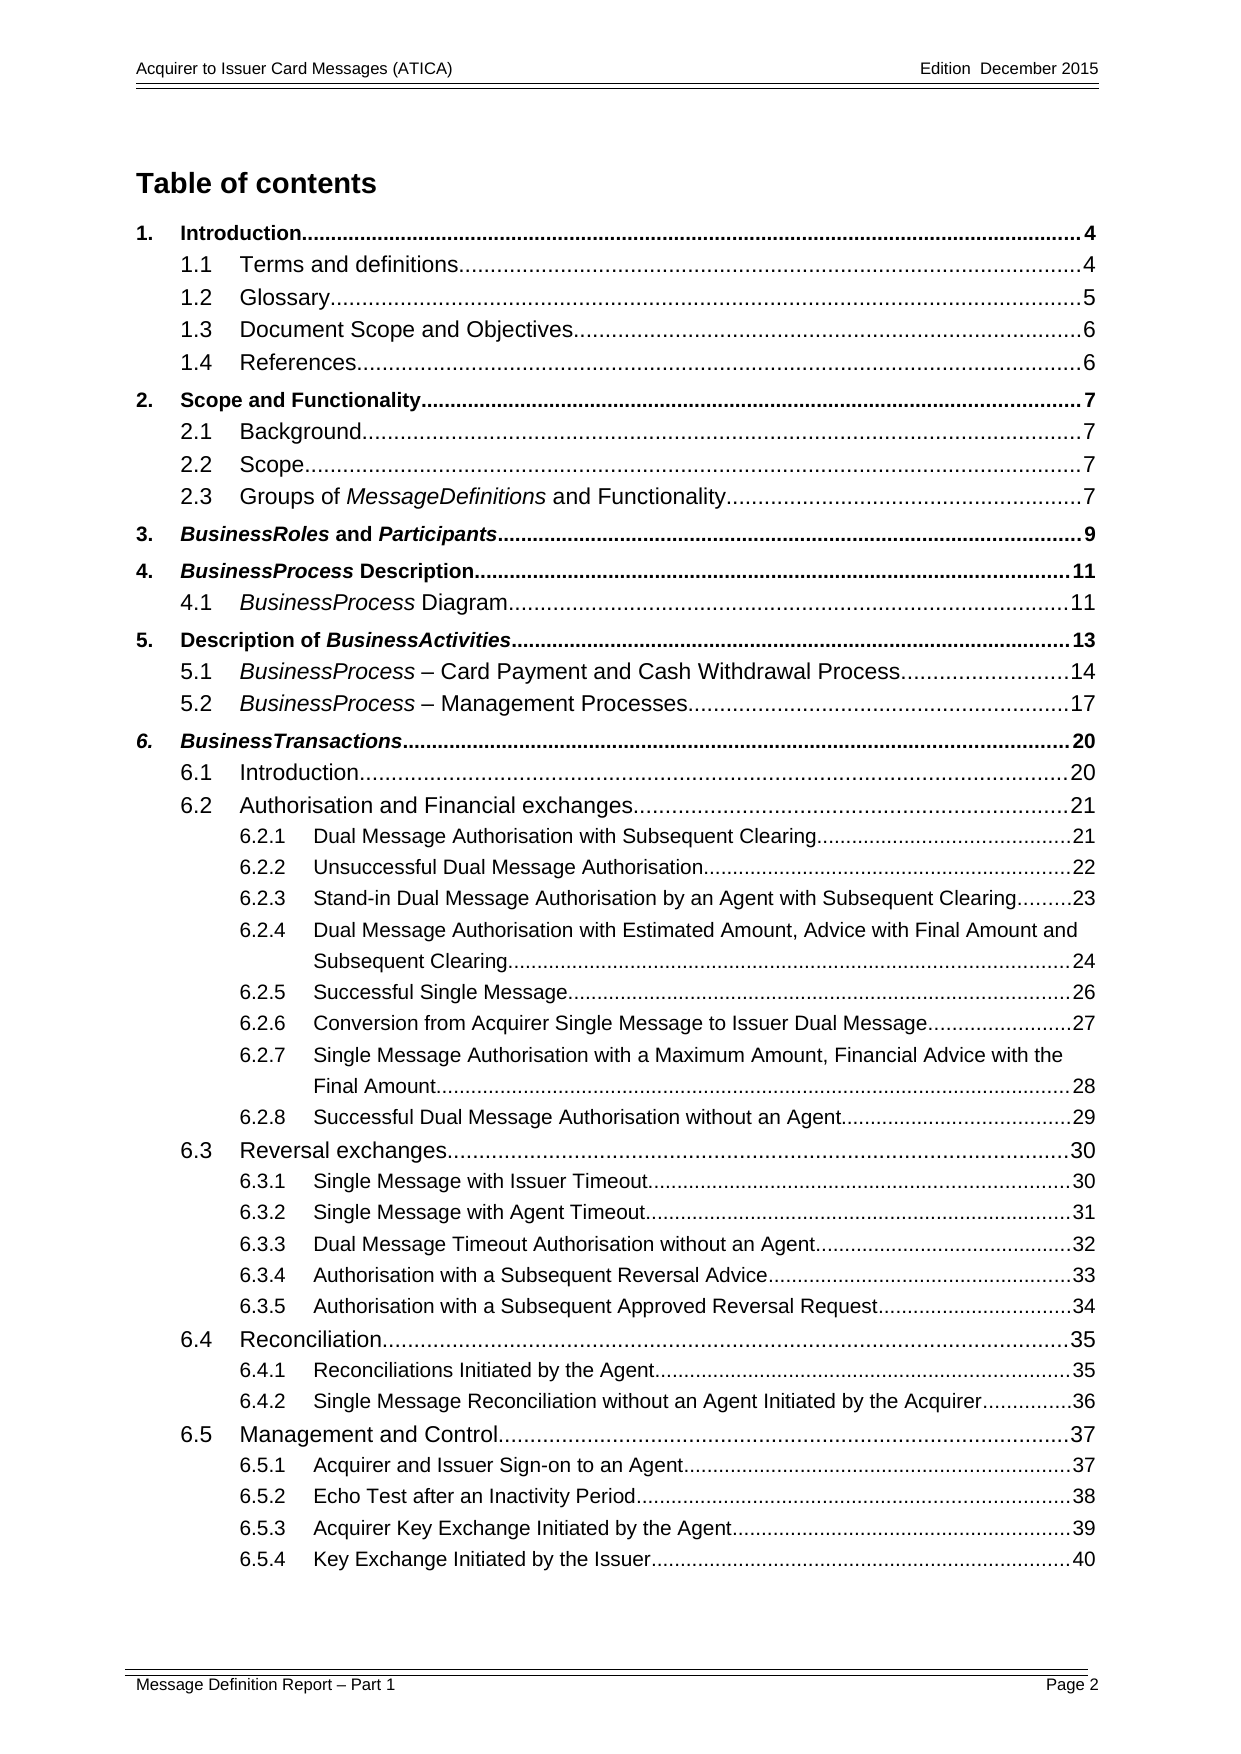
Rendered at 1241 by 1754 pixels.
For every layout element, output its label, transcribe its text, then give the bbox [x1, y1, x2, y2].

text 6.3.5 Authorisation with a Subsequent Approved Reversal Request 34 [239, 1288, 1104, 1320]
text 1.2 Glossary 5 [180, 284, 1104, 310]
text 4.1 BusinessProcess Diagram 11 [180, 589, 1104, 615]
text 6.4 Reconciliation 35 [180, 1326, 1104, 1352]
text 4. BusinessProcess Description 11 [136, 558, 1104, 582]
text 6.2.1 Dual Message Authorisation with Subsequent Clearing 21 [239, 818, 1104, 849]
text 2.2 Scope 7 [180, 451, 1104, 477]
text 6.2.6 Conversion from Acquirer Single Message to Issuer Dual Message 27 [239, 1006, 1104, 1037]
text 6.2.4 Dual Message Authorisation with Estimated Amount, Advice with Final Amount and Subsequent Clearing 24 [239, 912, 1104, 974]
text 6.5.3 Acquirer Key Exchange Initiated by the Agent 39 [239, 1510, 1104, 1541]
text 2.1 Background 7 [180, 418, 1104, 444]
text 6. BusinessTransactions 20 [136, 729, 1104, 753]
title Table of contents [136, 166, 1104, 200]
text 6.2.2 Unsuccessful Dual Message Authorisation 22 [239, 849, 1104, 881]
text 6.3.2 Single Message with Agent Timeout 31 [239, 1195, 1104, 1226]
text 6.3.1 Single Message with Issuer Timeout 30 [239, 1163, 1104, 1195]
text 3. BusinessRoles and Participants 9 [136, 522, 1104, 546]
text 6.2.7 Single Message Authorisation with a Maximum Amount, Financial Advice with the Final Amount 28 [239, 1037, 1104, 1099]
text 5.2 BusinessProcess – Management Processes 17 [180, 690, 1104, 717]
text 1.1 Terms and definitions 4 [180, 251, 1104, 277]
text 2.3 Groups of MessageDefinitions and Functionality 7 [180, 483, 1104, 509]
text 6.5 Management and Control 37 [180, 1421, 1104, 1447]
text 6.2.5 Successful Single Message 26 [239, 974, 1104, 1006]
text 6.4.2 Single Message Reconciliation without an Agent Initiated by the Acquirer 36 [239, 1383, 1104, 1415]
text 6.2 Authorisation and Financial exchanges 21 [180, 792, 1104, 818]
text 6.5.1 Acquirer and Issuer Sign-on to an Agent 37 [239, 1447, 1104, 1479]
text 5.1 BusinessProcess – Card Payment and Cash Withdrawal Process 14 [180, 658, 1104, 684]
text 6.2.3 Stand-in Dual Message Authorisation by an Agent with Subsequent Clearing 23 [239, 881, 1104, 912]
text 6.3.4 Authorisation with a Subsequent Reversal Advice 33 [239, 1257, 1104, 1288]
text 2. Scope and Functionality 7 [136, 388, 1104, 412]
text 6.5.2 Echo Test after an Inactivity Period 38 [239, 1479, 1104, 1510]
text 1.4 References 6 [180, 349, 1104, 375]
text 5. Description of BusinessActivities 13 [136, 627, 1104, 651]
text 6.5.4 Key Exchange Initiated by the Issuer 40 [239, 1541, 1104, 1572]
text 1. Introduction 4 [136, 221, 1104, 245]
text 6.3.3 Dual Message Timeout Authorisation without an Agent 32 [239, 1226, 1104, 1257]
text 6.1 Introduction 20 [180, 759, 1104, 786]
text 6.2.8 Successful Dual Message Authorisation without an Agent 29 [239, 1099, 1104, 1131]
text 6.4.1 Reconciliations Initiated by the Agent 35 [239, 1352, 1104, 1383]
text 6.3 Reversal exchanges 30 [180, 1137, 1104, 1163]
text 1.3 Document Scope and Objectives 6 [180, 316, 1104, 343]
